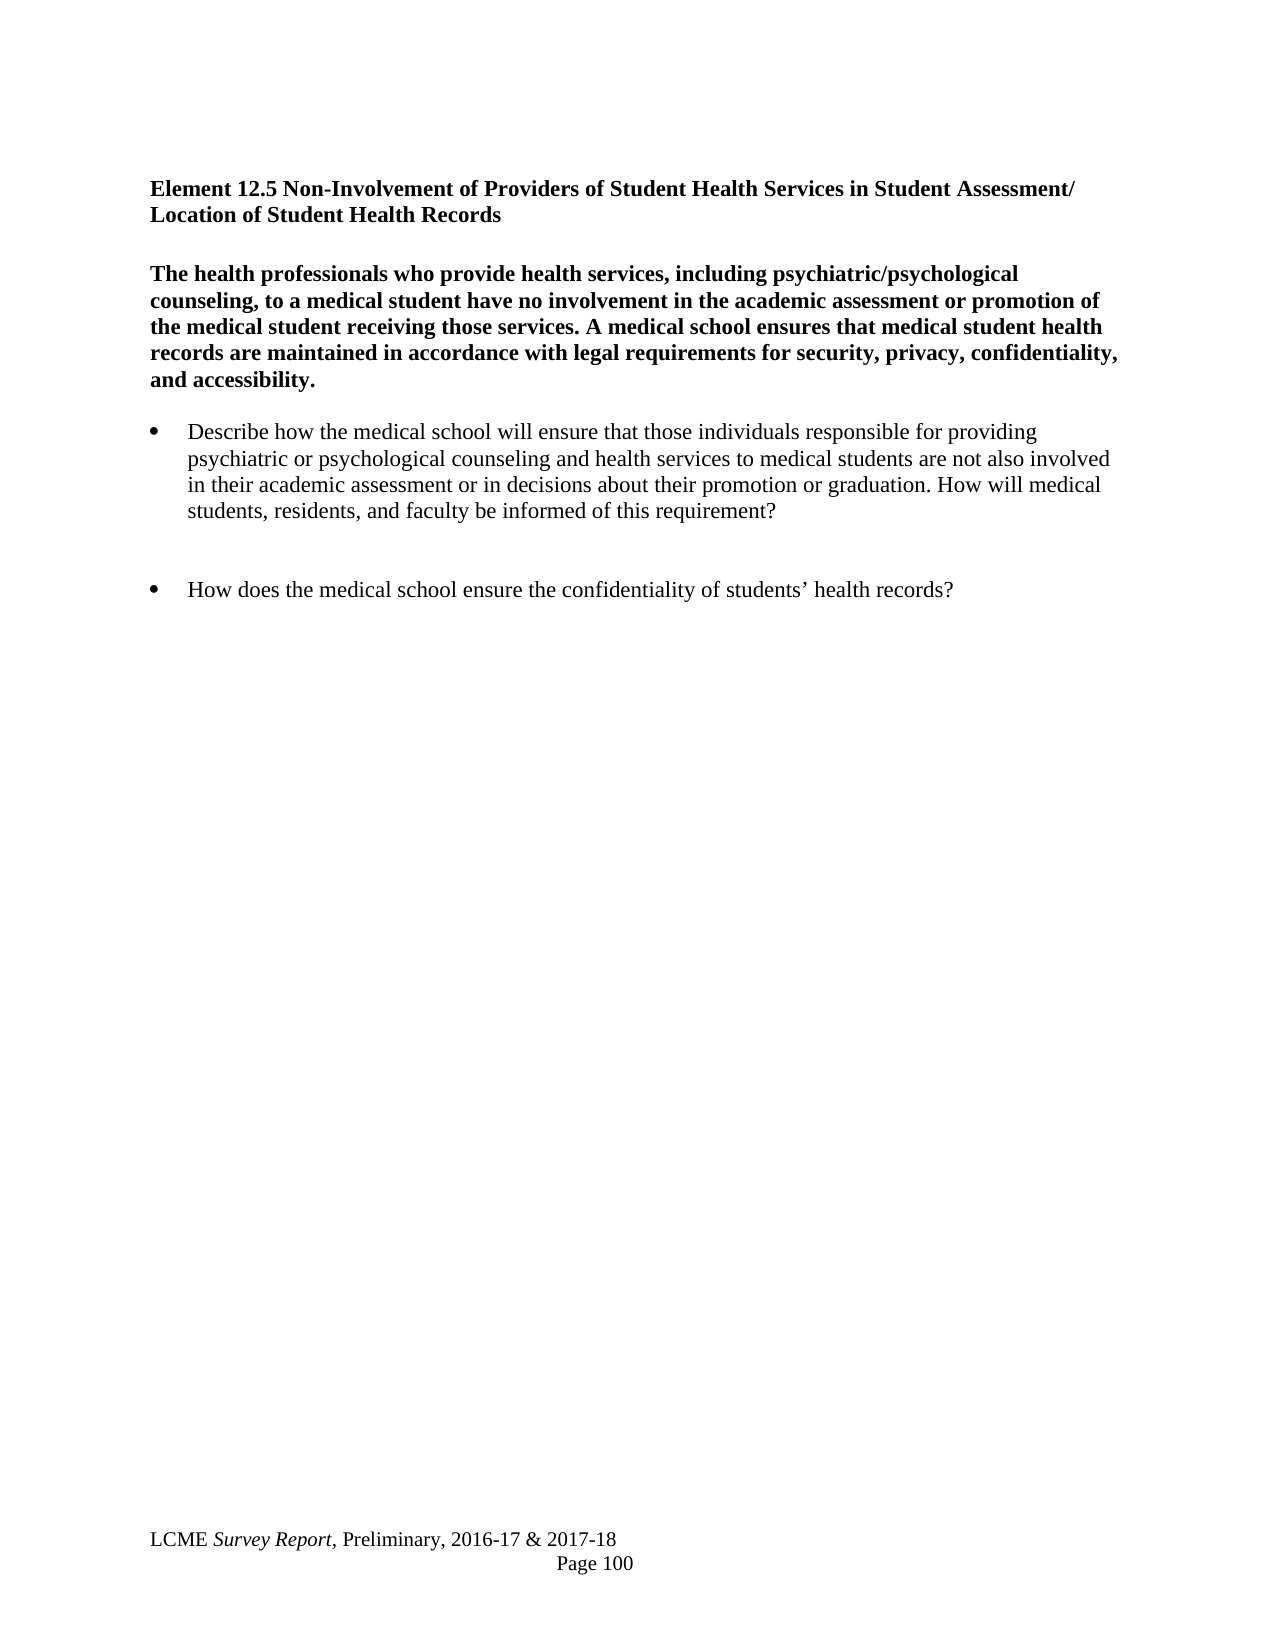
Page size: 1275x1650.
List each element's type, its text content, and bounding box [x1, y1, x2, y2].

subtitle Element 12.5 Non-Involvement of Providers of Student Health Services in Student Assessment/ Location of Student Health Records [150, 175, 1125, 228]
list Describe how the medical school will ensure that those individuals responsible for providing psychiatric or psychological counseling and health services to medical students are not also involved in their academic assessment or in decisions about their promotion or graduation. How will medical students, residents, and faculty be informed of this requirement? [150, 418, 1125, 524]
text The health professionals who provide health services, including psychiatric/psychological counseling, to a medical student have no involvement in the academic assessment or promotion of the medical student receiving those services. A medical school ensures that medical student health records are maintained in accordance with legal requirements for security, privacy, confidentiality, and accessibility. [150, 260, 1125, 392]
list How does the medical school ensure the confidentiality of students’ health records? [150, 577, 1125, 603]
